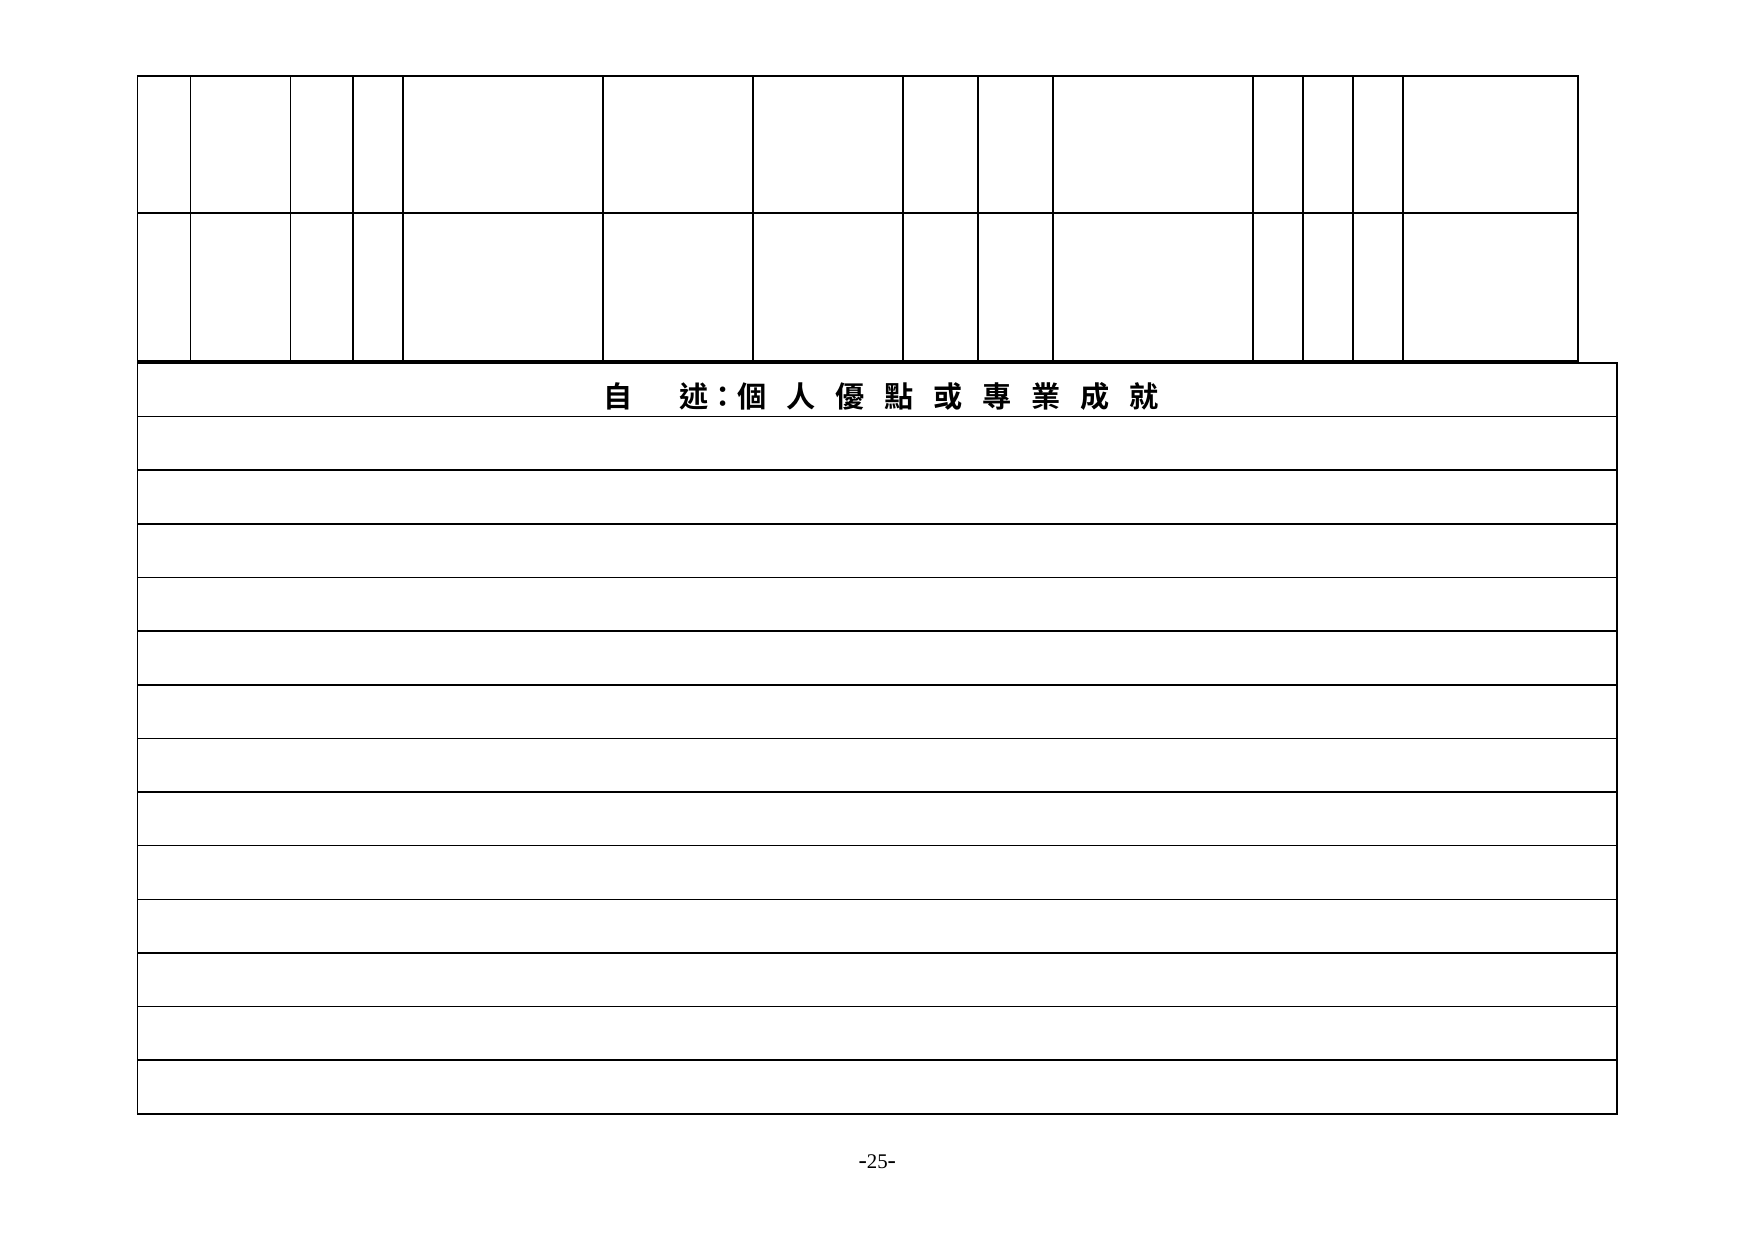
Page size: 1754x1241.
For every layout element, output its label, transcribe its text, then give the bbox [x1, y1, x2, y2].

table_cell [138, 739, 1616, 791]
table_cell [191, 214, 290, 360]
table_cell [404, 214, 602, 360]
table_cell [138, 1061, 1616, 1113]
table_cell [138, 686, 1616, 737]
table_cell [354, 77, 402, 212]
table_cell [138, 1007, 1616, 1059]
table_cell [979, 214, 1052, 360]
table_cell [138, 471, 1616, 523]
table_cell [138, 846, 1616, 898]
table_cell [291, 214, 352, 360]
table_cell [191, 77, 290, 212]
table_cell [604, 214, 752, 360]
table_cell [604, 77, 752, 212]
table_header 自 述：個 人 優 點 或 專 業 成 就 [138, 364, 1616, 416]
table_cell [138, 214, 190, 360]
table_cell [138, 417, 1616, 469]
table_cell [904, 77, 977, 212]
table_cell [138, 793, 1616, 845]
table_cell [138, 632, 1616, 684]
table_cell [754, 77, 902, 212]
table_cell [1354, 77, 1402, 212]
table_cell [1404, 77, 1577, 212]
table_cell [904, 214, 977, 360]
table_cell [291, 77, 352, 212]
table_cell [354, 214, 402, 360]
table_cell [1354, 214, 1402, 360]
table_cell [404, 77, 602, 212]
table_cell [1404, 214, 1577, 360]
table_cell [979, 77, 1052, 212]
table_cell [138, 525, 1616, 577]
table_cell [138, 77, 190, 212]
table_cell [1254, 214, 1302, 360]
table_cell [138, 900, 1616, 952]
table_cell [1054, 77, 1252, 212]
table_cell [1054, 214, 1252, 360]
table_cell [1254, 77, 1302, 212]
table_cell [1304, 77, 1352, 212]
table_cell [754, 214, 902, 360]
table_cell [138, 578, 1616, 630]
table_cell [138, 954, 1616, 1006]
table_cell [1304, 214, 1352, 360]
